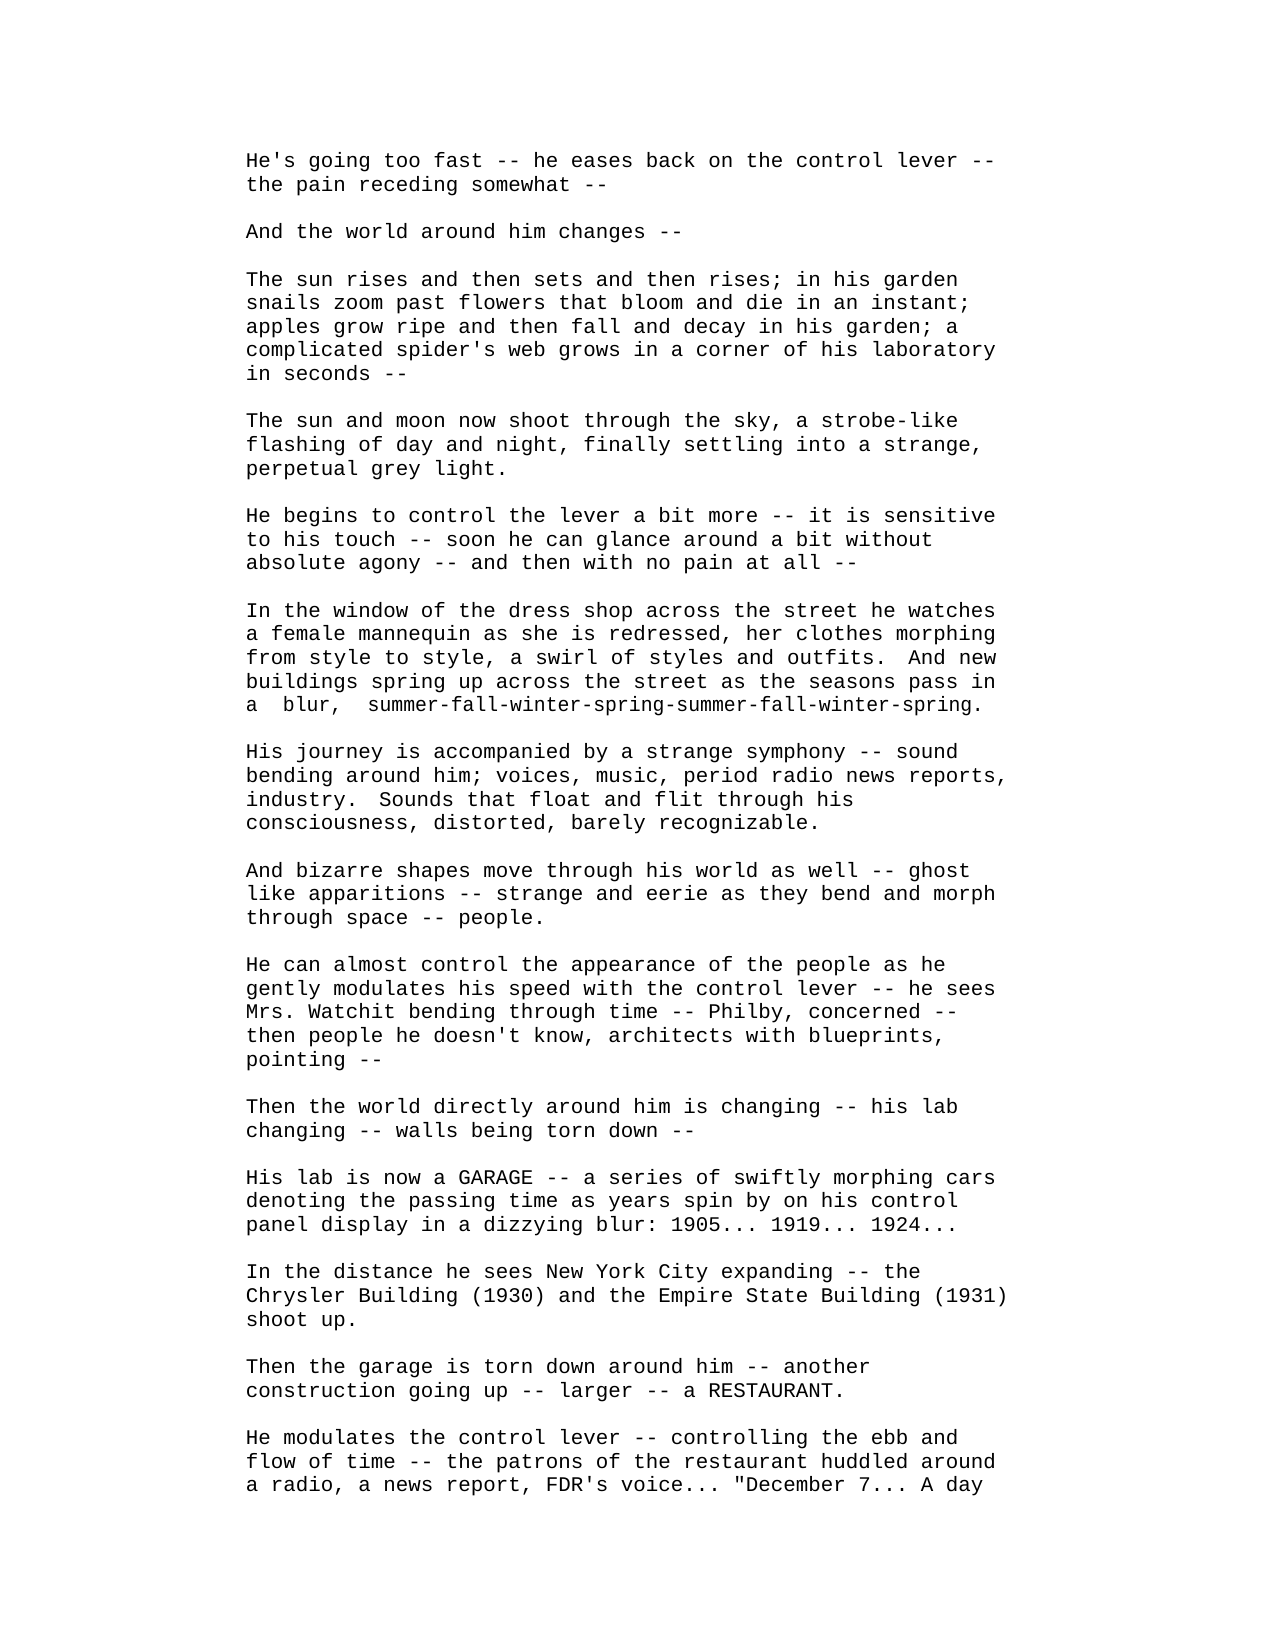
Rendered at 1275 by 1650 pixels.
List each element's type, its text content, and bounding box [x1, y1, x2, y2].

text He begins to control the lever a bit more -- it is sensitive to his touch -- soon he can glance around a bit without absolute agony -- and then with no pain at all -- [246, 505, 1001, 576]
text In the distance he sees New York City expanding -- the Chrysler Building (1930) and the Empire State Building (1931) shoot up. [246, 1262, 1014, 1332]
text His journey is accompanied by a strange symphony -- sound bending around him; voices, music, period radio news reports, industry. Sounds that float and flit through his consciousness, distorted, barely recognizable. [246, 741, 1008, 836]
text And bizarre shapes move through his world as well -- ghost like apparitions -- strange and eerie as they bend and morph through space -- people. [246, 859, 1001, 931]
text The sun rises and then sets and then rises; in his garden snails zoom past flowers that bloom and die in an instant; apples grow ripe and then fall and decay in his garden; a complicated spider's web grows in a corner of his laboratory in seconds -- [246, 268, 1001, 387]
text He can almost control the appearance of the people as he gently modulates his speed with the control lever -- he sees Mrs. Watchit bending through time -- Philby, concerned -- then people he doesn't know, architects with blueprints, pointing -- [246, 954, 1001, 1072]
text His lab is now a GARAGE -- a series of swiftly morphing cars denoting the passing time as years spin by on his control panel display in a dizzying blur: 1905... 1919... 1924... [246, 1167, 1001, 1238]
text The sun and moon now shoot through the sky, a strobe-like flashing of day and night, finally settling into a strange, perpetual grey light. [246, 410, 1001, 481]
text Then the garage is torn down around him -- another construction going up -- larger -- a RESTAURANT. [246, 1356, 936, 1403]
text He's going too fast -- he eases back on the control lever -- the pain receding somewhat -- [246, 150, 1001, 198]
text Then the world directly around him is changing -- his lab changing -- walls being torn down -- [246, 1096, 1001, 1143]
text And the world around him changes -- [246, 221, 1096, 245]
text In the window of the dress shop across the street he watches a female mannequin as she is redressed, her clothes morphing from style to style, a swirl of styles and outfits. And new buildings spring up across the street as the seasons pass in a blur, summer-fall-winter-spring-summer-fall-winter-spring. [246, 600, 996, 718]
text He modulates the control lever -- controlling the ebb and flow of time -- the patrons of the restaurant huddled around a radio, a news report, FDR's voice... "December 7... A day [246, 1427, 1001, 1498]
